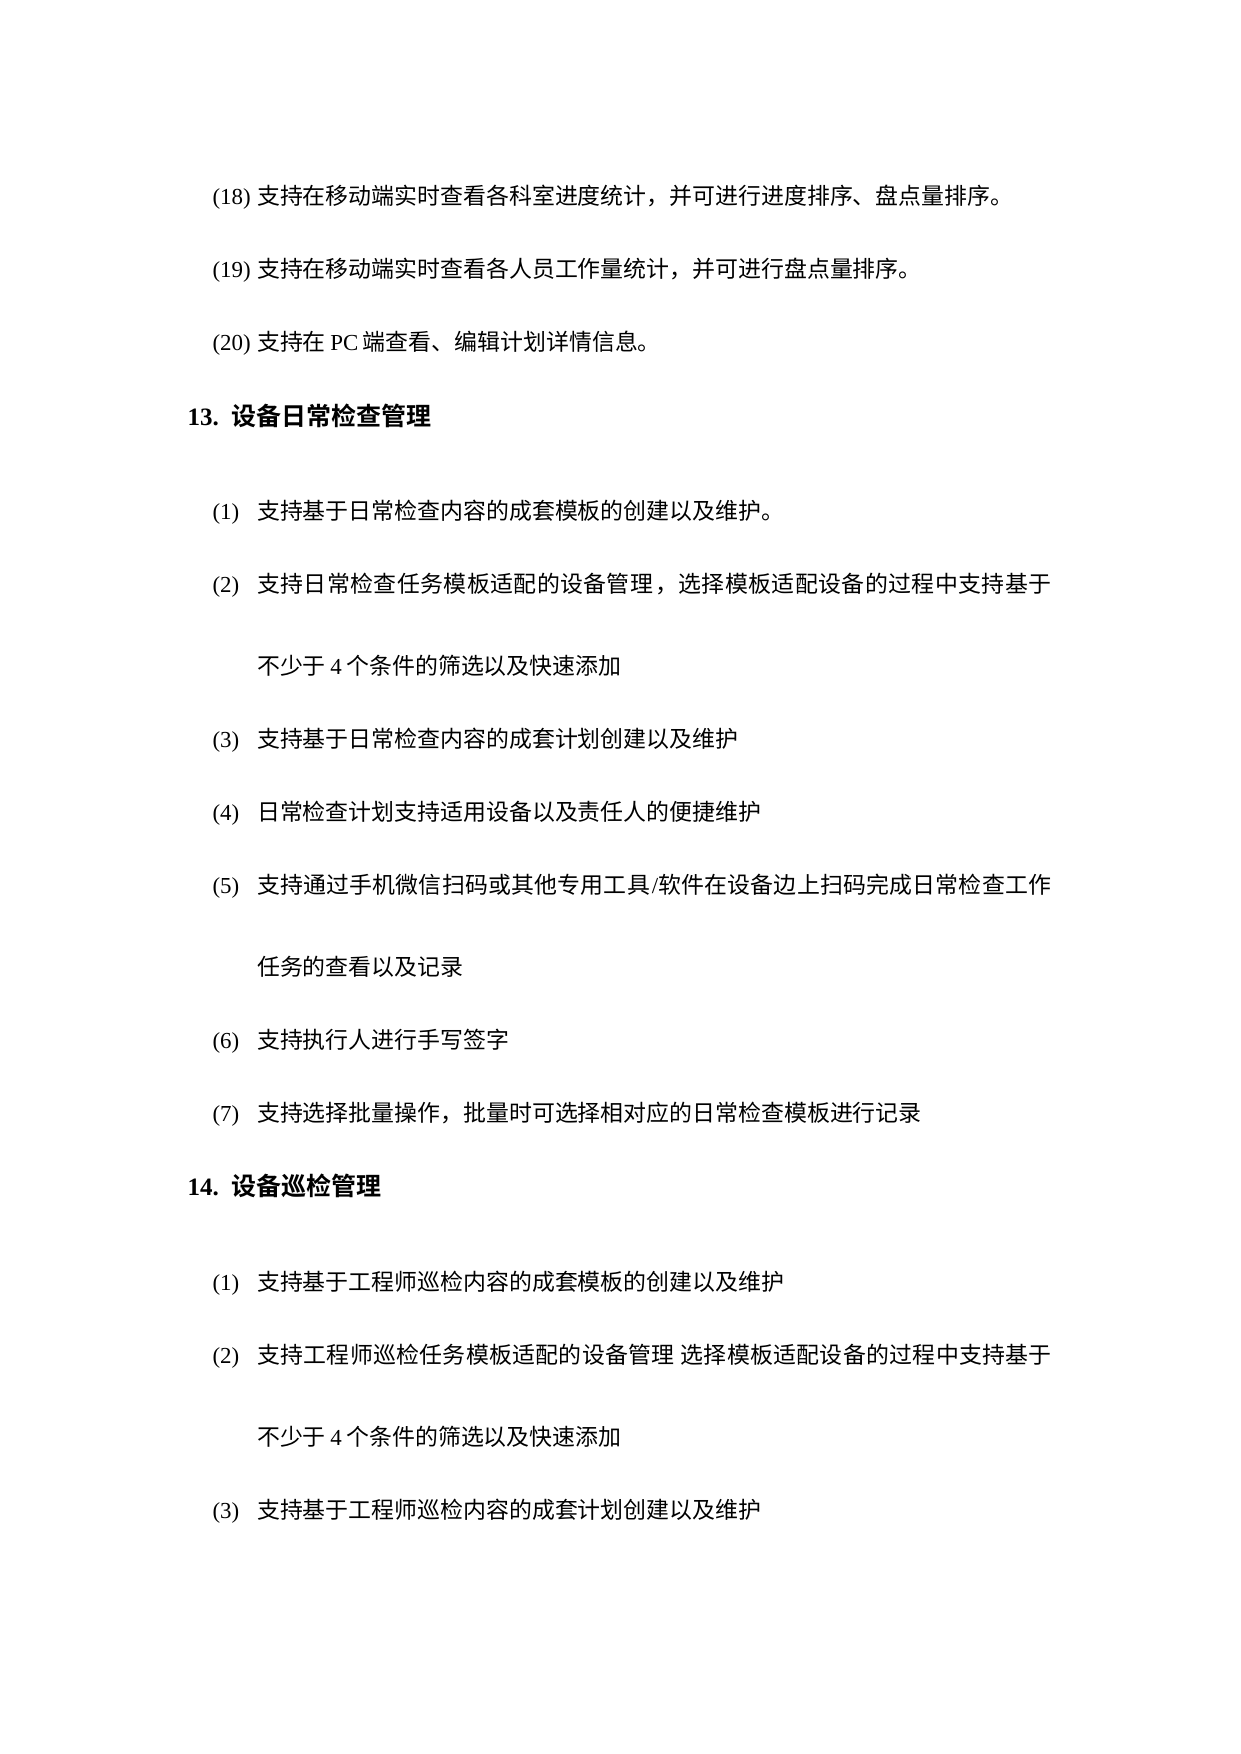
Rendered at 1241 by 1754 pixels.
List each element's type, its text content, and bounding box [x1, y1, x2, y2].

list 设备日常检查管理 [144, 382, 1053, 447]
list 支持执行人进行手写签字 [212, 1006, 1053, 1071]
list 支持日常检查任务模板适配的设备管理，选择模板适配设备的过程中支持基于不少于4个条件的筛选以及快速添加 [212, 551, 1053, 697]
list 支持在移动端实时查看各科室进度统计，并可进行进度排序、盘点量排序。 [212, 162, 1053, 227]
list 支持在PC端查看、编辑计划详情信息。 [212, 308, 1053, 373]
list 支持基于工程师巡检内容的成套计划创建以及维护 [212, 1476, 1053, 1541]
list 支持通过手机微信扫码或其他专用工具/软件在设备边上扫码完成日常检查工作任务的查看以及记录 [212, 851, 1053, 998]
list 支持选择批量操作，批量时可选择相对应的日常检查模板进行记录 [212, 1079, 1053, 1144]
list 支持在移动端实时查看各人员工作量统计，并可进行盘点量排序。 [212, 235, 1053, 300]
list 支持工程师巡检任务模板适配的设备管理 选择模板适配设备的过程中支持基于不少于4个条件的筛选以及快速添加 [212, 1321, 1053, 1467]
list 支持基于工程师巡检内容的成套模板的创建以及维护 [212, 1248, 1053, 1313]
list 支持基于日常检查内容的成套计划创建以及维护 [212, 705, 1053, 770]
list 设备巡检管理 [144, 1152, 1053, 1217]
list 日常检查计划支持适用设备以及责任人的便捷维护 [212, 778, 1053, 843]
list 支持基于日常检查内容的成套模板的创建以及维护。 [212, 477, 1053, 542]
